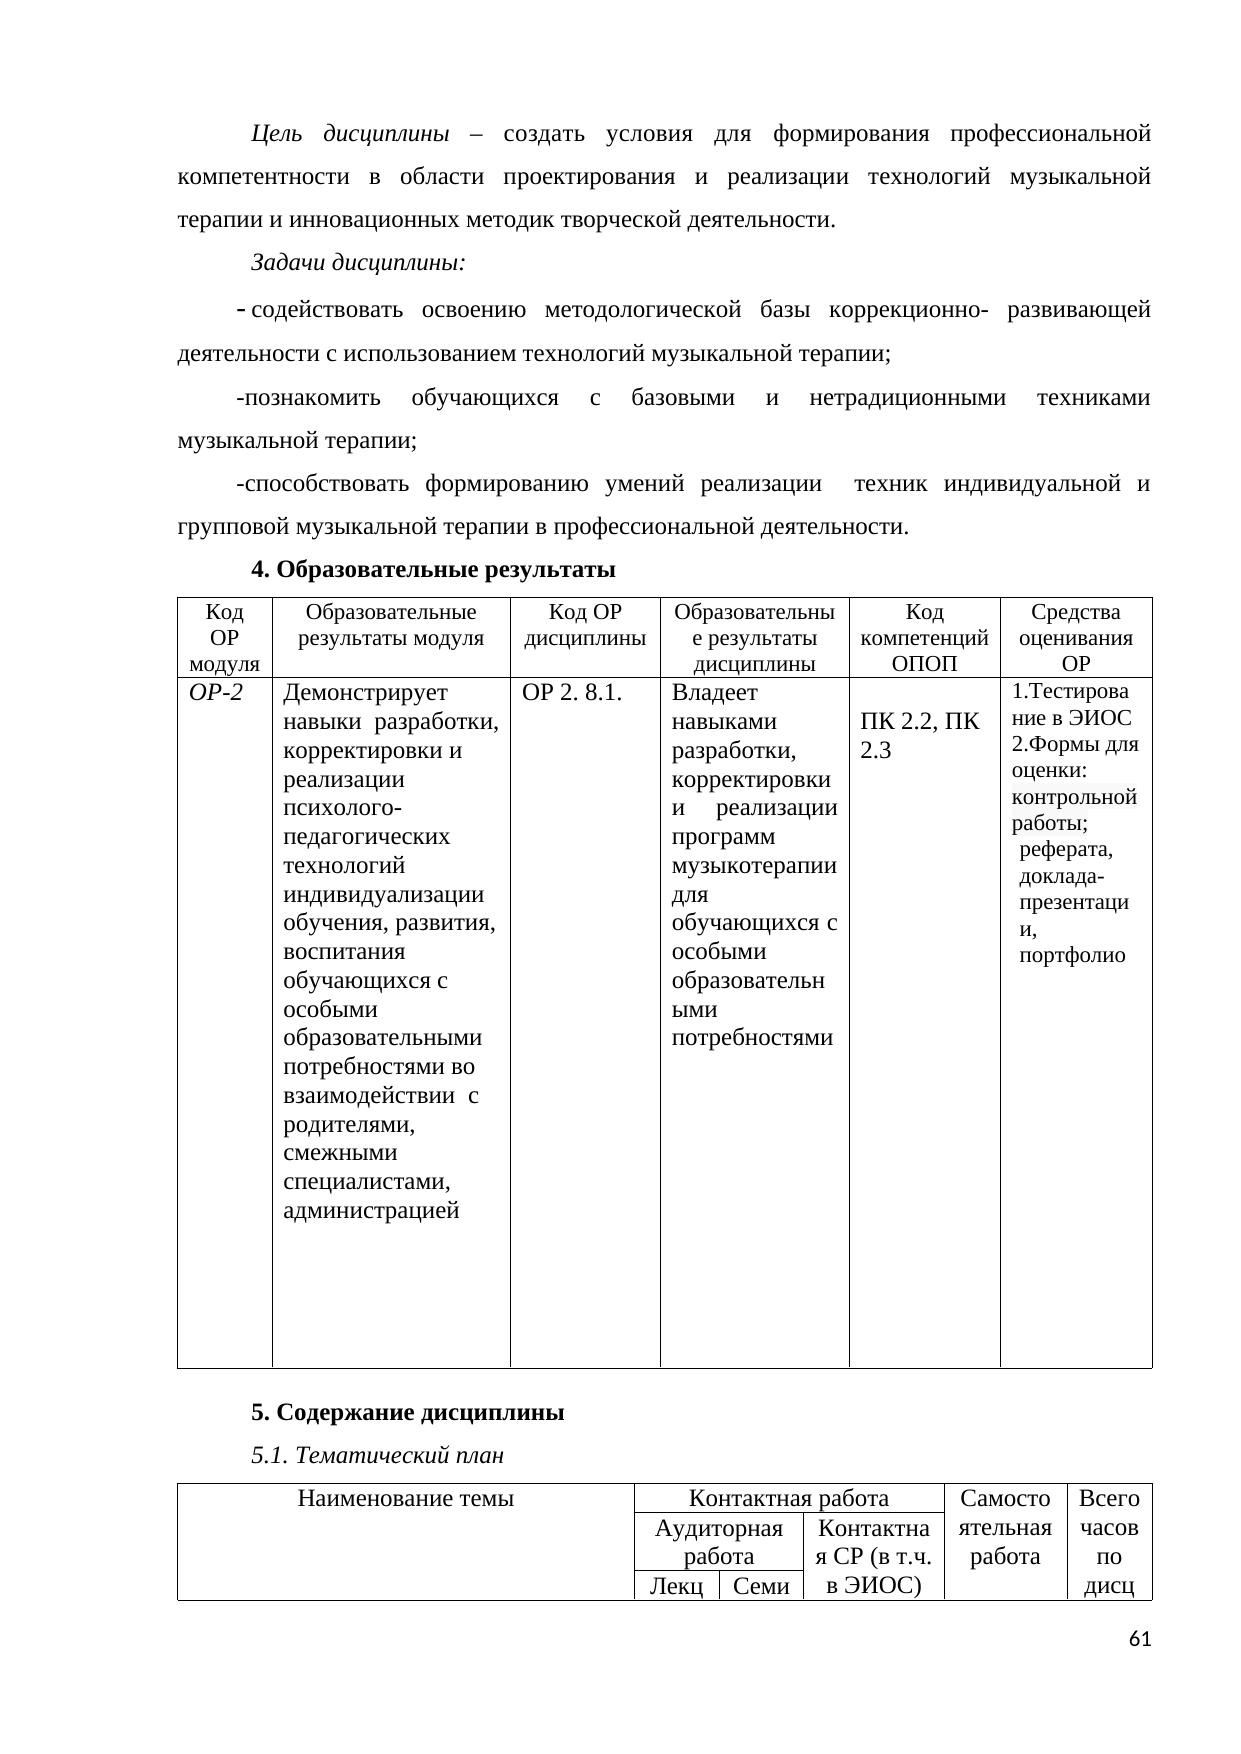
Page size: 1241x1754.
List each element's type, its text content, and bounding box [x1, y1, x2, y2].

table_cell Семинары [720, 1571, 803, 1599]
table_cell Демонстрирует навыки разработки, корректировки и реализации психолого-педагогических технологий индивидуализации обучения, развития, воспитания обучающихся с особыми образовательными потребностями во взаимодействии с родителями, смежными специалистами, администрацией [273, 678, 510, 1367]
text 4. Образовательные результаты [177, 554, 1152, 583]
table_header Самостоятельная работа [945, 1484, 1067, 1599]
table_header Образовательные результаты дисциплины [661, 598, 849, 677]
text -способствовать формированию умений реализации техник индивидуальной и групповой музыкальной терапии в профессиональной деятельности. [177, 468, 1152, 540]
table_header Контактная работа [635, 1484, 944, 1512]
table_cell Ор 2. 8.1. [511, 678, 660, 1367]
table_cell Владеет навыками разработки, корректировки и реализации программ музыкотерапии для обучающихся с особыми образовательными потребностями [661, 678, 849, 1367]
text 5. Содержание дисциплины [177, 1397, 1152, 1425]
table_header Код ОР дисциплины [511, 598, 660, 677]
table_header Код компетенций ОПОП [850, 598, 1000, 677]
table_header Код ОР модуля [178, 598, 272, 677]
text Цель дисциплины – создать условия для формирования профессиональной компетентности в области проектирования и реализации технологий музыкальной терапии и инновационных методик творческой деятельности. [177, 118, 1152, 233]
table_header Средства оценивания ОР [1001, 598, 1152, 677]
table_cell ПК 2.2, ПК 2.3 [850, 678, 1000, 1367]
table_cell ОР-2 [178, 678, 272, 1367]
text -познакомить обучающихся с базовыми и нетрадиционными техниками музыкальной терапии; [177, 382, 1152, 453]
table_header Всего часов по дисциплине [1068, 1484, 1152, 1599]
table_header Наименование темы [178, 1484, 634, 1599]
table_cell 1.Тестирование в ЭИОС 2.Формы для оценки: контрольной работы; реферата, доклада- презентации, портфолио [1001, 678, 1152, 1367]
text 5.1. Тематический план [177, 1440, 1152, 1468]
text Задачи дисциплины: [177, 247, 1152, 276]
table_header Образовательные результаты модуля [273, 598, 510, 677]
table_cell Аудиторная работа [635, 1513, 803, 1570]
table_cell Лекции [635, 1571, 719, 1599]
list содействовать освоению методологической базы коррекционно- развивающей деятельности с использованием технологий музыкальной терапии; [177, 291, 1152, 367]
table_cell Контактная СР (в т.ч. в ЭИОС) [804, 1513, 944, 1599]
